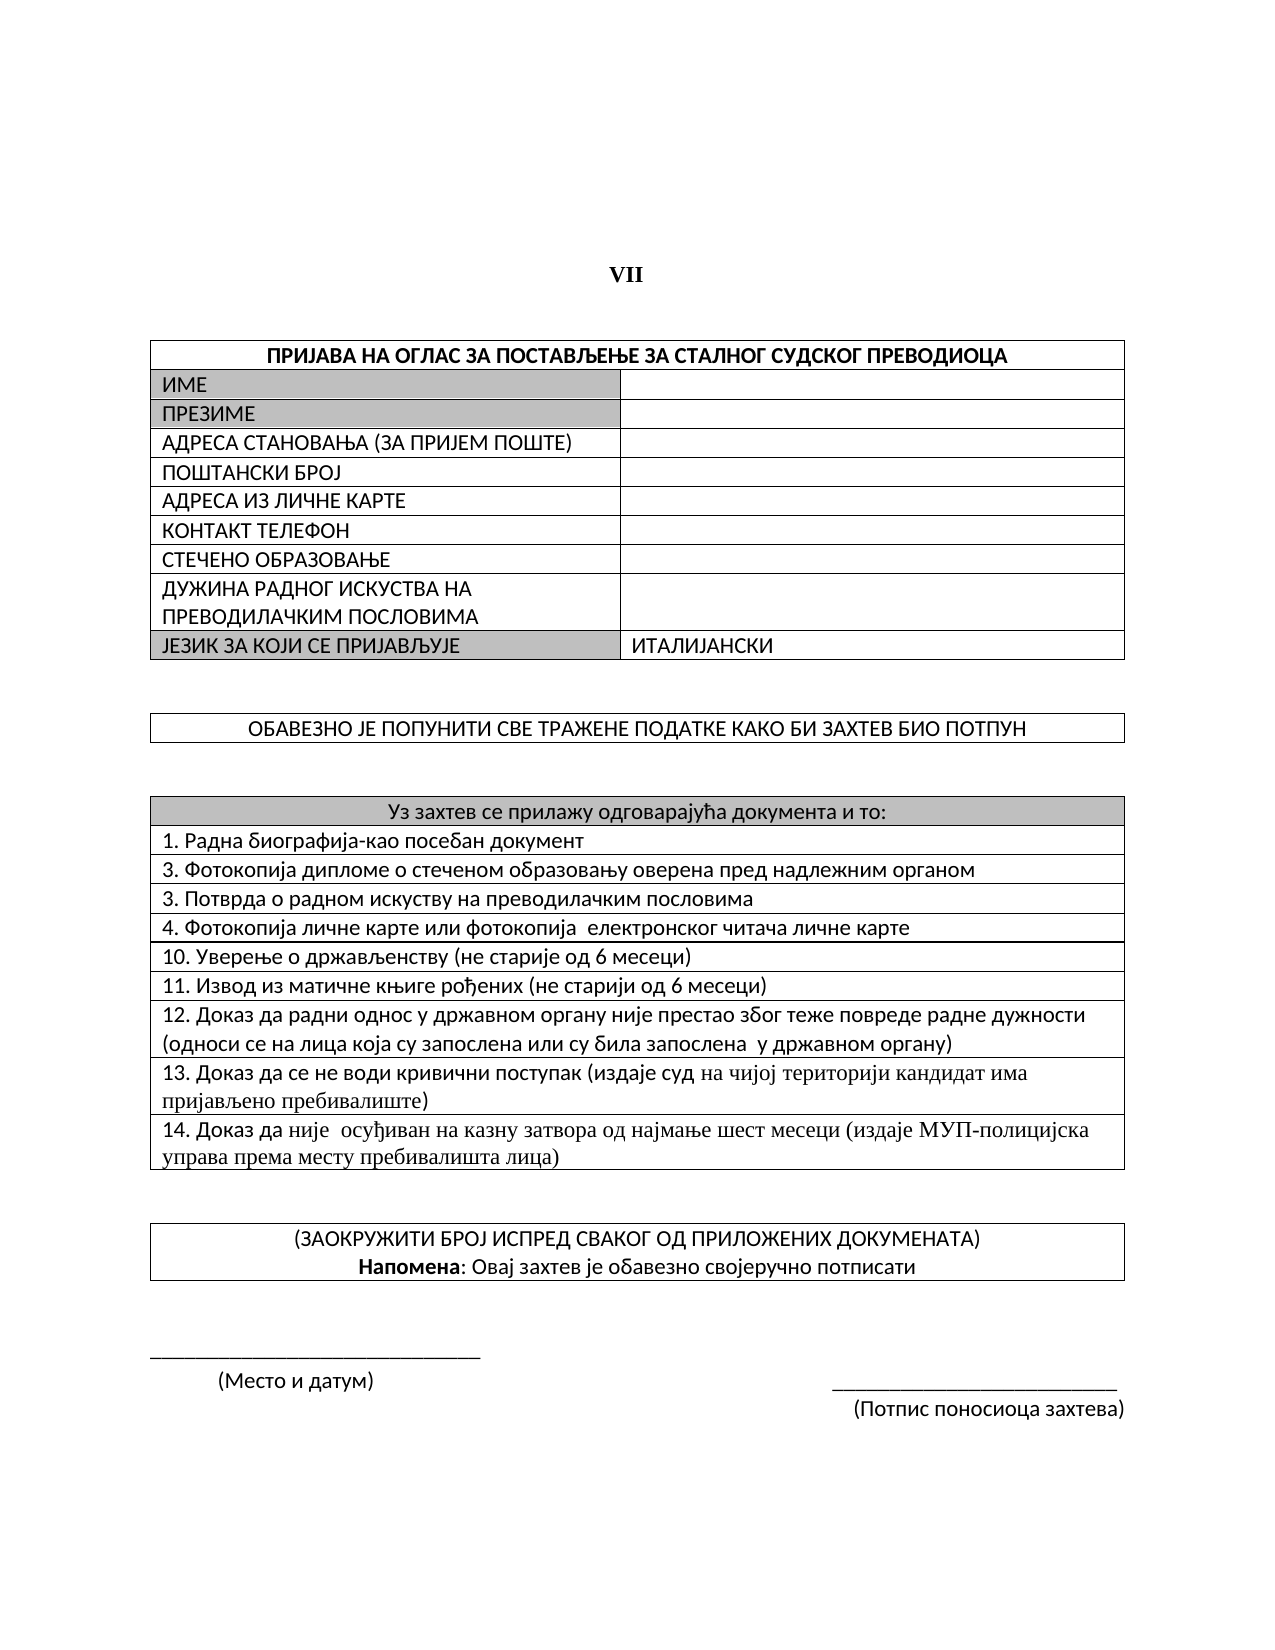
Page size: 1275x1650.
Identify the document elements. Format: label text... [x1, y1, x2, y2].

table_cell [621, 574, 1124, 630]
table_cell ПОШТАНСКИ БРОЈ [151, 458, 620, 486]
table_cell 3. Потврда о радном искуству на преводилачким пословима [151, 884, 1124, 912]
table_cell СТЕЧЕНО ОБРАЗОВАЊЕ [151, 545, 620, 573]
table_cell [621, 487, 1124, 515]
table_cell [621, 458, 1124, 486]
text (Потпис поносиоца захтева) [150, 1394, 1125, 1423]
table_cell [621, 370, 1124, 398]
table_cell КОНТАКТ ТЕЛЕФОН [151, 516, 620, 544]
table_cell 10. Уверење о држављенству (не старије од 6 месеци) [151, 943, 1124, 971]
table_cell ИТАЛИЈАНСКИ [621, 631, 1124, 659]
table_cell 3. Фотокопија дипломе о стеченом образовању оверена пред надлежним органом [151, 855, 1124, 883]
table_header ОБАВЕЗНО ЈЕ ПОПУНИТИ СВЕ ТРАЖЕНЕ ПОДАТКЕ КАКО БИ ЗАХТЕВ БИО ПОТПУН [151, 714, 1124, 742]
table_cell 4. Фотокопија личне карте или фотокопија електронског читача личне карте [151, 914, 1124, 941]
table_cell 11. Извод из матичне књиге рођених (не старији од 6 месеци) [151, 972, 1124, 999]
text _____________________________ [150, 1334, 1125, 1362]
table_header ПРИЈАВА НА ОГЛАС ЗА ПОСТАВЉЕЊЕ ЗА СТАЛНОГ СУДСКОГ ПРЕВОДИОЦА [151, 341, 1124, 369]
text (Место и датум) _________________________ [150, 1367, 1125, 1394]
table_header Уз захтев се прилажу одговарајућа документа и то: [151, 797, 1124, 825]
table_cell [621, 429, 1124, 457]
table_cell 13. Доказ да се не води кривични поступак (издаје суд на чијој територији кандидат има пријављено пребивалиште) [151, 1058, 1124, 1114]
text VII [150, 261, 1125, 288]
table_cell ДУЖИНА РАДНОГ ИСКУСТВА НА ПРЕВОДИЛАЧКИМ ПОСЛОВИМА [151, 574, 620, 630]
table_cell ЈЕЗИК ЗА КОЈИ СЕ ПРИЈАВЉУЈЕ [151, 631, 620, 659]
table_cell [621, 545, 1124, 573]
table_cell ПРЕЗИМЕ [151, 400, 620, 427]
table_cell 14. Доказ да није осуђиван на казну затвора од најмање шест месеци (издаје МУП-полицијска управа према месту пребивалишта лица) [151, 1115, 1124, 1169]
table_cell 1. Радна биографија-као посебан документ [151, 826, 1124, 854]
table_cell [621, 516, 1124, 544]
table_header (ЗАОКРУЖИТИ БРОЈ ИСПРЕД СВАКОГ ОД ПРИЛОЖЕНИХ ДОКУМЕНАТА) Напомена: Овај захтев је обавезно својеручно потписати [151, 1224, 1124, 1280]
table_cell АДРЕСА ИЗ ЛИЧНЕ КАРТЕ [151, 487, 620, 515]
table_cell ИМЕ [151, 370, 620, 398]
table_cell АДРЕСА СТАНОВАЊА (ЗА ПРИЈЕМ ПОШТЕ) [151, 429, 620, 457]
table_cell [621, 400, 1124, 427]
table_cell 12. Доказ да радни однос у државном органу није престао због теже повреде радне дужности (односи се на лица која су запослена или су била запослена у државном органу) [151, 1001, 1124, 1057]
